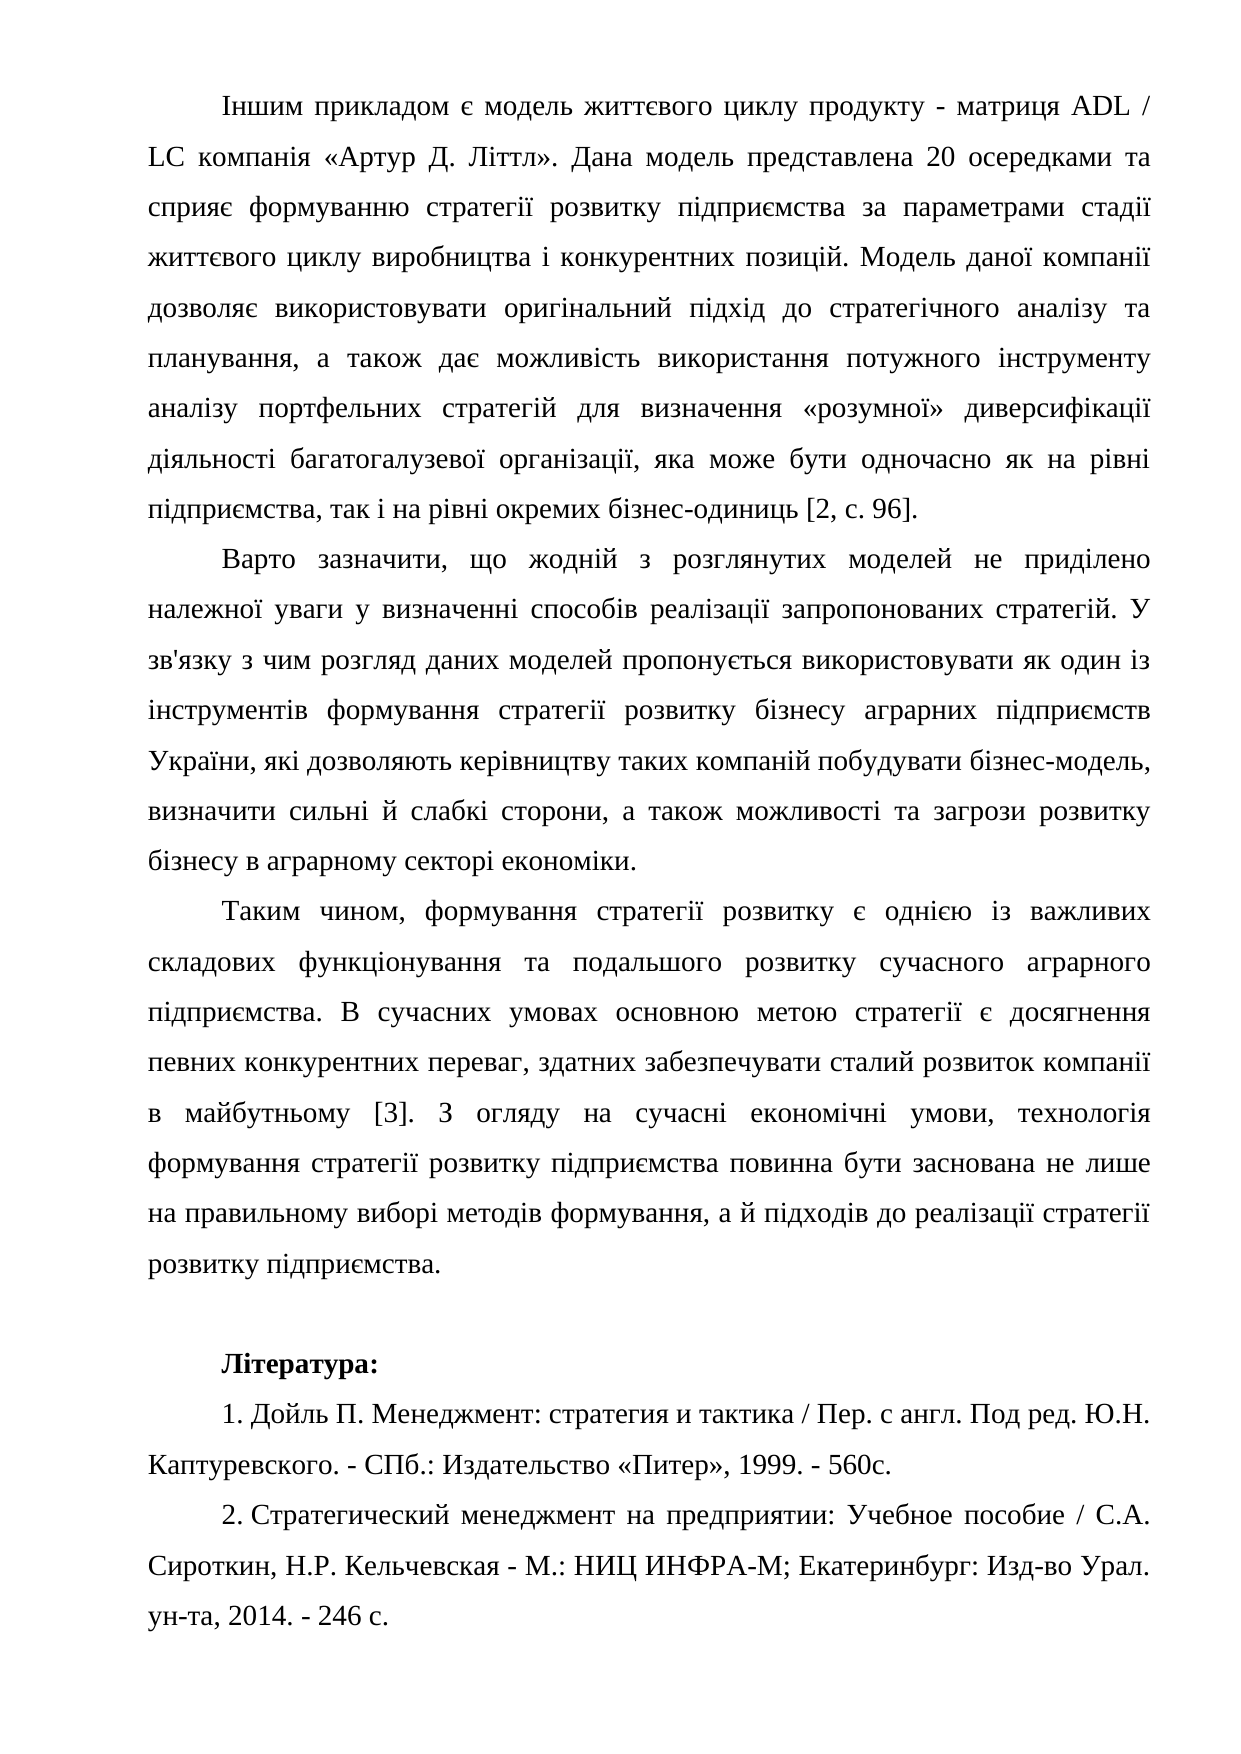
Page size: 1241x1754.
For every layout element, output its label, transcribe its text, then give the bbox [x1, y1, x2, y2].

text 1. Дойль П. Менеджмент: стратегия и тактика / Пер. с англ. Под ред. Ю.Н. Каптуревского. - СПб.: Издательство «Питер», 1999. - 560с. [148, 1397, 1152, 1481]
text Таким чином, формування стратегії розвитку є однією із важливих складових функціонування та подальшого розвитку сучасного аграрного підприємства. В сучасних умовах основною метою стратегії є досягнення певних конкурентних переваг, здатних забезпечувати сталий розвиток компанії в майбутньому [3]. З огляду на сучасні економічні умови, технологія формування стратегії розвитку підприємства повинна бути заснована не лише на правильному виборі методів формування, а й підходів до реалізації стратегії розвитку підприємства. [148, 893, 1152, 1279]
text Варто зазначити, що жодній з розглянутих моделей не приділено належної уваги у визначенні способів реалізації запропонованих стратегій. У зв'язку з чим розгляд даних моделей пропонується використовувати як один із інструментів формування стратегії розвитку бізнесу аграрних підприємств України, які дозволяють керівництву таких компаній побудувати бізнес-модель, визначити сильні й слабкі сторони, а також можливості та загрози розвитку бізнесу в аграрному секторі економіки. [148, 541, 1152, 877]
text 2. Стратегический менеджмент на предприятии: Учебное пособие / С.А. Сироткин, Н.Р. Кельчевская - М.: НИЦ ИНФРА-М; Екатеринбург: Изд-во Урал. ун-та, 2014. - 246 с. [148, 1497, 1152, 1631]
text Література: [148, 1346, 1152, 1380]
text Іншим прикладом є модель життєвого циклу продукту - матриця ADL / LC компанія «Артур Д. Літтл». Дана модель представлена 20 осередками та сприяє формуванню стратегії розвитку підприємства за параметрами стадії життєвого циклу виробництва і конкурентних позицій. Модель даної компанії дозволяє використовувати оригінальний підхід до стратегічного аналізу та планування, а також дає можливість використання потужного інструменту аналізу портфельних стратегій для визначення «розумної» диверсифікації діяльності багатогалузевої організації, яка може бути одночасно як на рівні підприємства, так і на рівні окремих бізнес-одиниць [2, с. 96]. [148, 88, 1152, 524]
